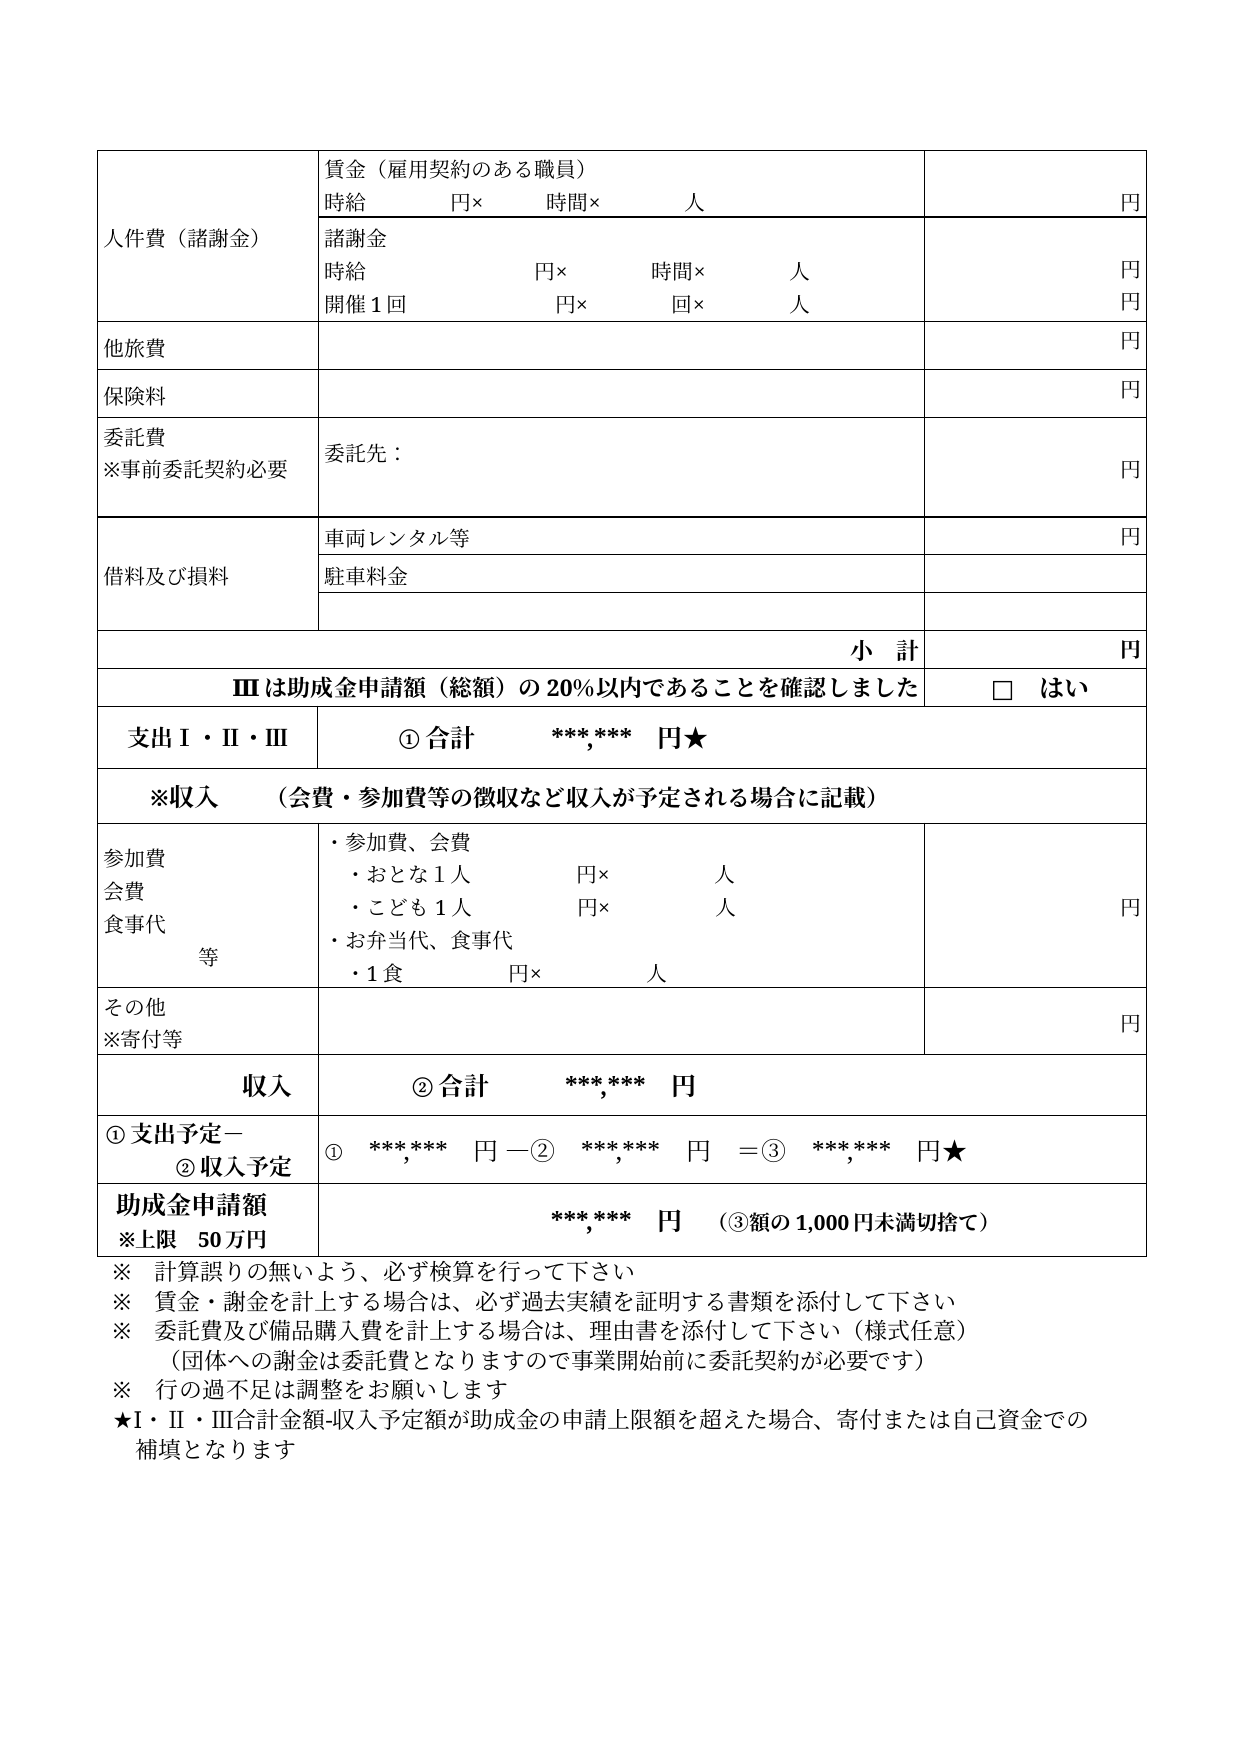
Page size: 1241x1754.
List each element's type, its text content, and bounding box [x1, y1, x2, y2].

table_cell 円 [925, 631, 1146, 668]
table_cell 賃金（雇用契約のある職員） 時給 円× 時間× 人 [319, 151, 924, 216]
table_cell 委託費 ※事前委託契約必要 [98, 418, 318, 516]
table_cell [925, 593, 1146, 630]
text ※ 行の過不足は調整をお願いします [112, 1375, 1128, 1405]
table_cell 諸謝金 時給 円× 時間× 人 開催1回 円× 回× 人 [319, 218, 924, 321]
table_cell [925, 555, 1146, 592]
table_cell 委託先： [319, 418, 924, 516]
table_cell 円 [925, 418, 1146, 516]
text （団体への謝金は委託費となりますので事業開始前に委託契約が必要です） [112, 1346, 1128, 1375]
text ※ 計算誤りの無いよう、必ず検算を行って下さい [112, 1257, 1128, 1286]
table_cell 合計 ***,*** 円 [318, 707, 1146, 767]
table_cell 小 計 [98, 631, 924, 668]
table_cell [319, 593, 924, 630]
table_cell 支出予定－ 収入予定 [98, 1116, 318, 1182]
table_cell 参加費 会費 食事代 等 [98, 824, 318, 987]
table_cell ※収入 （会費・参加費等の徴収など収入が予定される場合に記載） [98, 769, 1146, 823]
table_cell 円 [925, 988, 1146, 1054]
table_cell 収入 [98, 1055, 318, 1115]
table_cell ・参加費、会費 ・おとな１人 円× 人 ・こども 1人 円× 人 ・お弁当代、食事代 ・1食 円× 人 [319, 824, 924, 987]
table_cell 円 [925, 151, 1146, 216]
table_cell 円 [925, 518, 1146, 554]
table_cell 人件費（諸謝金） [98, 151, 318, 321]
table_cell 他旅費 [98, 322, 318, 369]
table_cell 助成金申請額 ※上限 50万円 [98, 1184, 318, 1256]
table_cell 合計 ***,*** 円 [319, 1055, 1146, 1115]
table_cell 保険料 [98, 370, 318, 417]
table_cell 借料及び損料 [98, 518, 318, 630]
table_cell Ⅲは助成金申請額（総額）の20％以内であることを確認しました [98, 669, 924, 706]
table_cell [319, 322, 924, 369]
text 補填となります [112, 1434, 1128, 1464]
table_cell 円 [925, 370, 1146, 417]
table_cell [319, 988, 924, 1054]
text ※ 委託費及び備品購入費を計上する場合は、理由書を添付して下さい（様式任意） [112, 1316, 1128, 1346]
table_cell ***,*** 円 ― ***,*** 円 ＝ ***,*** 円 [319, 1116, 1146, 1182]
table_cell [319, 370, 924, 417]
text ※ 賃金・謝金を計上する場合は、必ず過去実績を証明する書類を添付して下さい [112, 1286, 1128, 1316]
table_cell 駐車料金 [319, 555, 924, 592]
text Ⅰ・Ⅱ・Ⅲ合計金額-収入予定額が助成金の申請上限額を超えた場合、寄付または自己資金での [112, 1405, 1128, 1434]
table_cell 円 [925, 824, 1146, 987]
table_cell 円 円 [925, 218, 1146, 321]
table_cell はい [925, 669, 1146, 706]
table_cell 円 [925, 322, 1146, 369]
table_cell その他 ※寄付等 [98, 988, 318, 1054]
table_cell ***,*** 円 （額の1,000円未満切捨て） [319, 1184, 1146, 1256]
table_cell 支出Ⅰ・Ⅱ・Ⅲ [98, 707, 317, 767]
table_cell 車両レンタル等 [319, 518, 924, 554]
